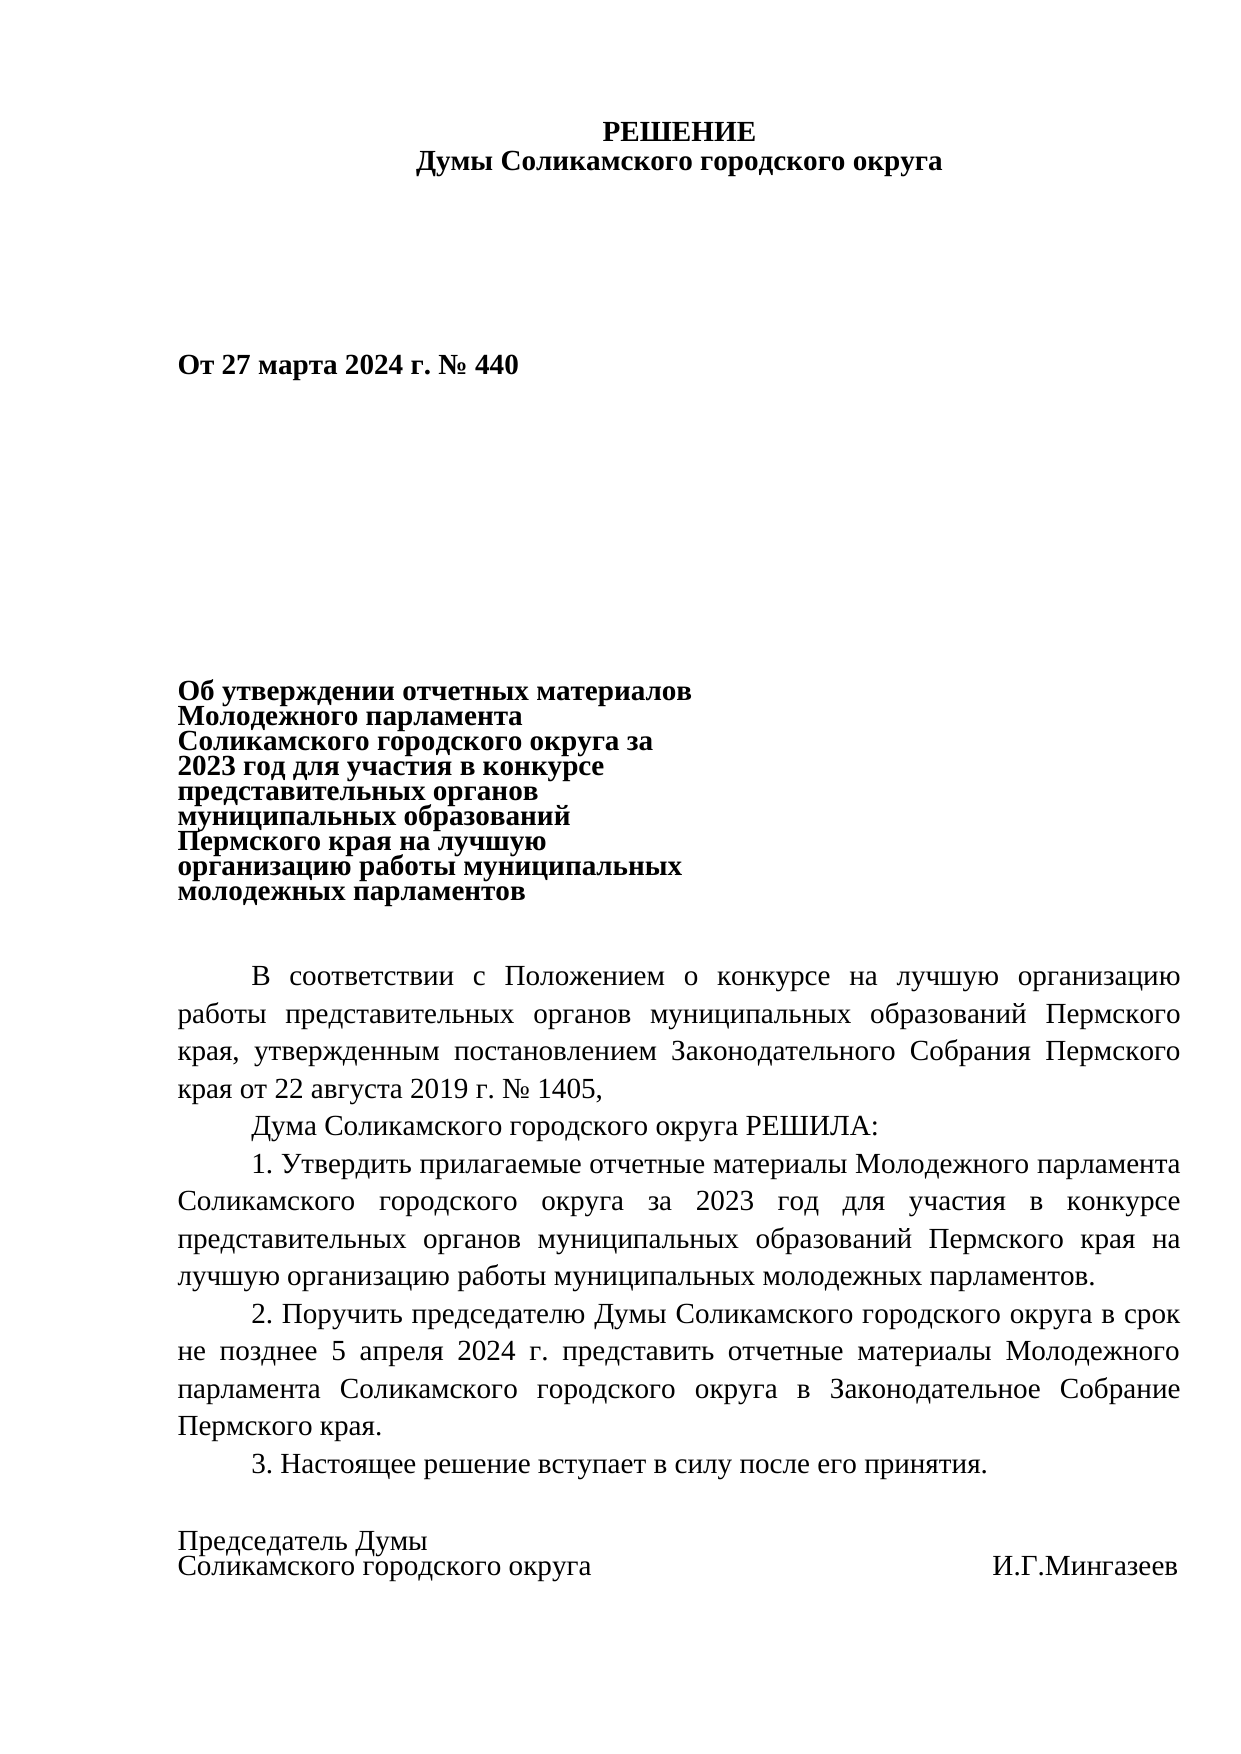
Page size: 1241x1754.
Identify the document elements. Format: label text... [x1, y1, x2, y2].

text От 27 марта 2024 г. № 440 [177, 351, 1181, 381]
text 3. Настоящее решение вступает в силу после его принятия. [177, 1443, 1181, 1481]
text В соответствии с Положением о конкурсе на лучшую организацию работы представительных органов муниципальных образований Пермского края, утвержденным постановлением Законодательного Собрания Пермского края от 22 августа . № 1405, [177, 956, 1181, 1106]
text 2. Поручить председателю Думы Соликамского городского округа в срок не позднее 5 апреля . представить отчетные материалы Молодежного парламента Соликамского городского округа в Законодательное Собрание Пермского края. [177, 1293, 1181, 1443]
text РЕШЕНИЕ [177, 118, 1181, 147]
text Соликамского городского округа И.Г.Мингазеев [177, 1556, 1181, 1581]
text Думы Соликамского городского округа [177, 147, 1181, 176]
text Председатель Думы [177, 1531, 362, 1556]
text Дума Соликамского городского округа РЕШИЛА: [177, 1106, 1181, 1143]
text 1. Утвердить прилагаемые отчетные материалы Молодежного парламента Соликамского городского округа за 2023 год для участия в конкурсе представительных органов муниципальных образований Пермского края на лучшую организацию работы муниципальных молодежных парламентов. [177, 1143, 1181, 1293]
text Об утверждении отчетных материалов Молодежного парламента Соликамского городского округа за 2023 год для участия в конкурсе представительных органов муниципальных образований Пермского края на лучшую организацию работы муниципальных молодежных парламентов [177, 681, 702, 906]
text Председатель Думы [372, 1531, 1181, 1556]
